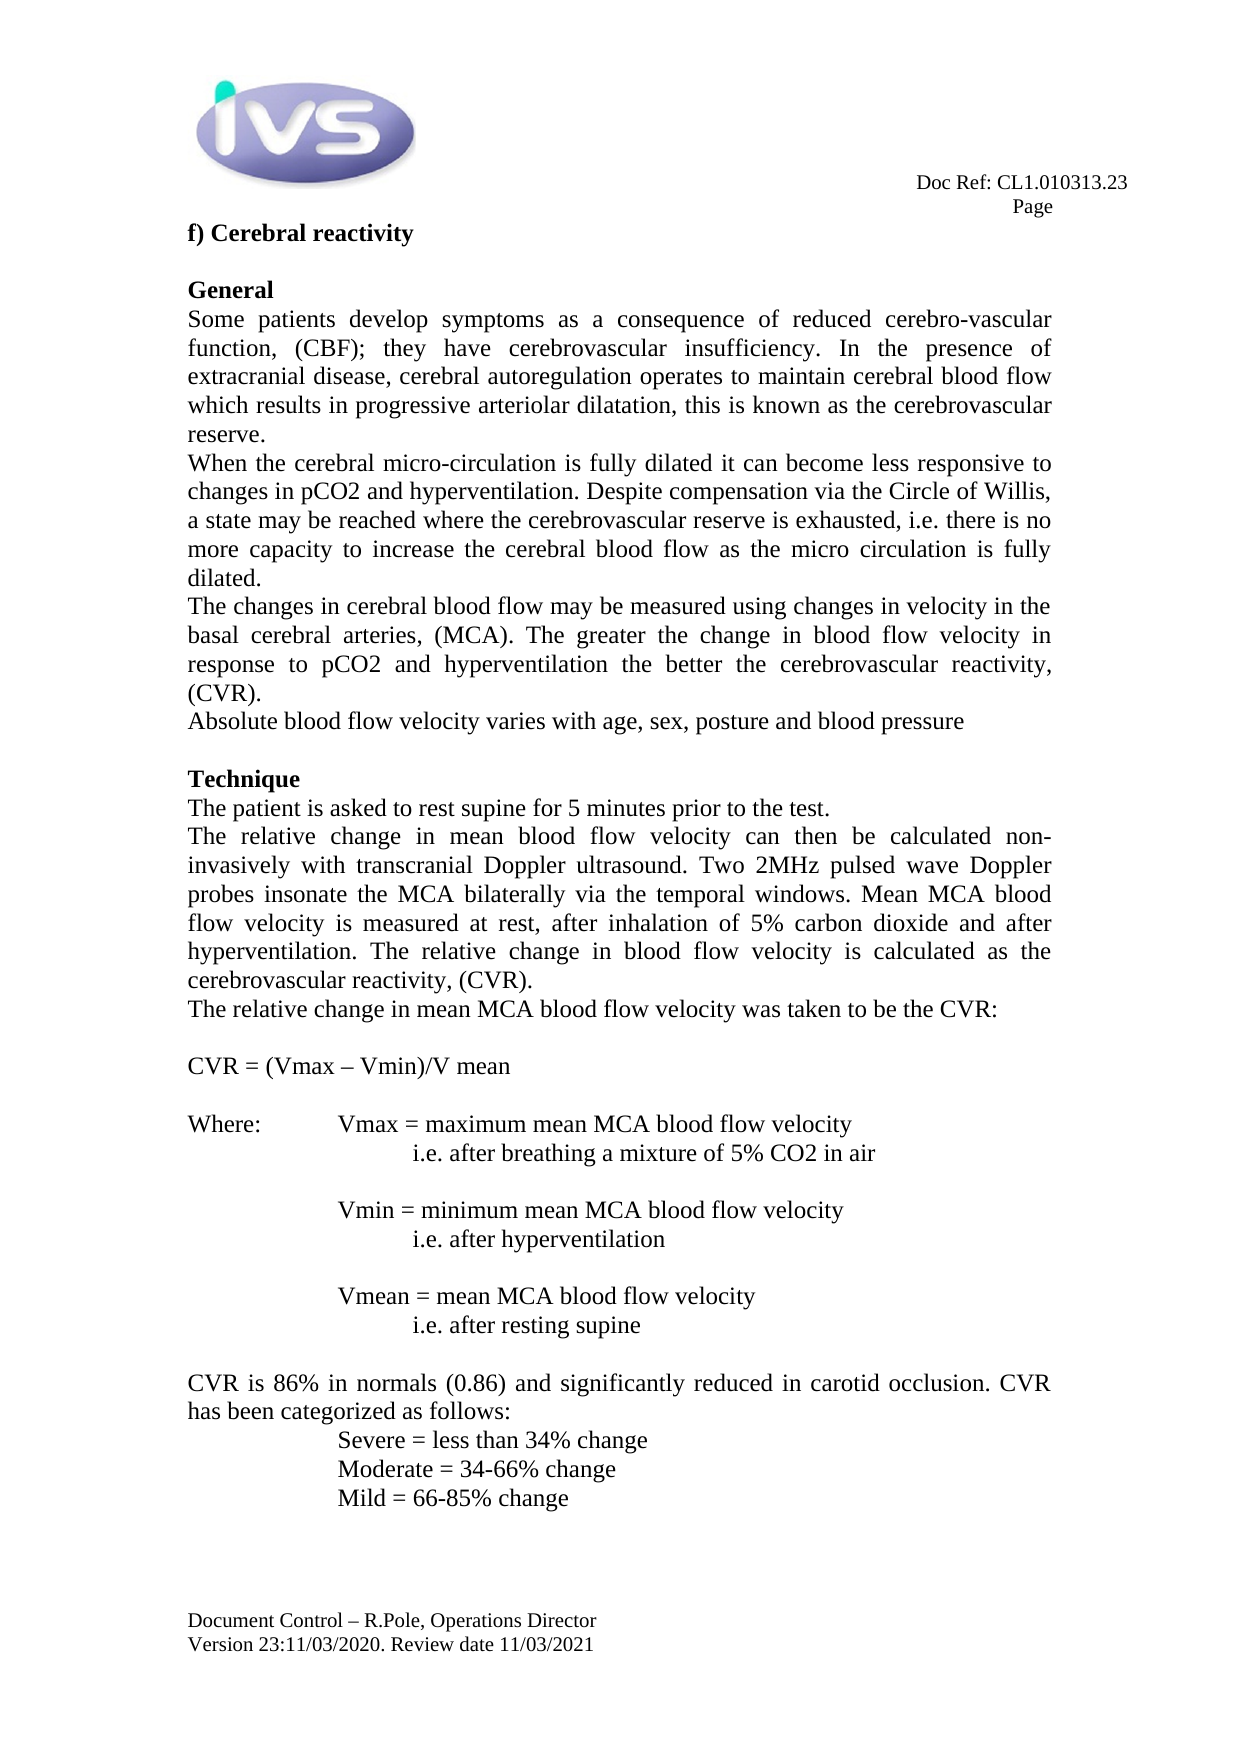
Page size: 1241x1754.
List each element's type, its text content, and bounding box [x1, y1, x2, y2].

text Mild = 66-85% change [187, 1483, 1053, 1511]
text General [187, 275, 1053, 304]
text i.e. after resting supine [187, 1310, 1053, 1339]
text The patient is asked to rest supine for 5 minutes prior to the test. [187, 793, 1053, 821]
text The relative change in mean blood flow velocity can then be calculated non-invasively with transcranial Doppler ultrasound. Two 2MHz pulsed wave Doppler probes insonate the MCA bilaterally via the temporal windows. Mean MCA blood flow velocity is measured at rest, after inhalation of 5% carbon dioxide and after hyperventilation. The relative change in blood flow velocity is calculated as the cerebrovascular reactivity, (CVR). [187, 821, 1053, 994]
text Some patients develop symptoms as a consequence of reduced cerebro-vascular function, (CBF); they have cerebrovascular insufficiency. In the presence of extracranial disease, cerebral autoregulation operates to maintain cerebral blood flow which results in progressive arteriolar dilatation, this is known as the cerebrovascular reserve. [187, 304, 1053, 448]
text i.e. after breathing a mixture of 5% CO2 in air [187, 1138, 1053, 1166]
text The changes in cerebral blood flow may be measured using changes in velocity in the basal cerebral arteries, (MCA). The greater the change in blood flow velocity in response to pCO2 and hyperventilation the better the cerebrovascular reactivity, (CVR). [187, 591, 1053, 706]
text Absolute blood flow velocity varies with age, sex, posture and blood pressure [187, 706, 1053, 735]
text CVR is 86% in normals (0.86) and significantly reduced in carotid occlusion. CVR has been categorized as follows: [187, 1368, 1053, 1425]
text When the cerebral micro-circulation is fully dilated it can become less responsive to changes in pCO2 and hyperventilation. Despite compensation via the Circle of Willis, a state may be reached where the cerebrovascular reserve is exhausted, i.e. there is no more capacity to increase the cerebral blood flow as the micro circulation is fully dilated. [187, 448, 1053, 591]
text Technique [187, 764, 1053, 793]
text Where: Vmax = maximum mean MCA blood flow velocity [187, 1109, 1053, 1138]
picture [187, 75, 416, 189]
text i.e. after hyperventilation [187, 1224, 1053, 1253]
text The relative change in mean MCA blood flow velocity was taken to be the CVR: [187, 994, 1053, 1023]
text f) Cerebral reactivity [187, 218, 1053, 246]
text Vmin = minimum mean MCA blood flow velocity [187, 1195, 1053, 1224]
text CVR = (Vmax – Vmin)/V mean [187, 1051, 1053, 1080]
text Vmean = mean MCA blood flow velocity [187, 1281, 1053, 1310]
text Moderate = 34-66% change [187, 1454, 1053, 1483]
text Severe = less than 34% change [187, 1425, 1053, 1454]
